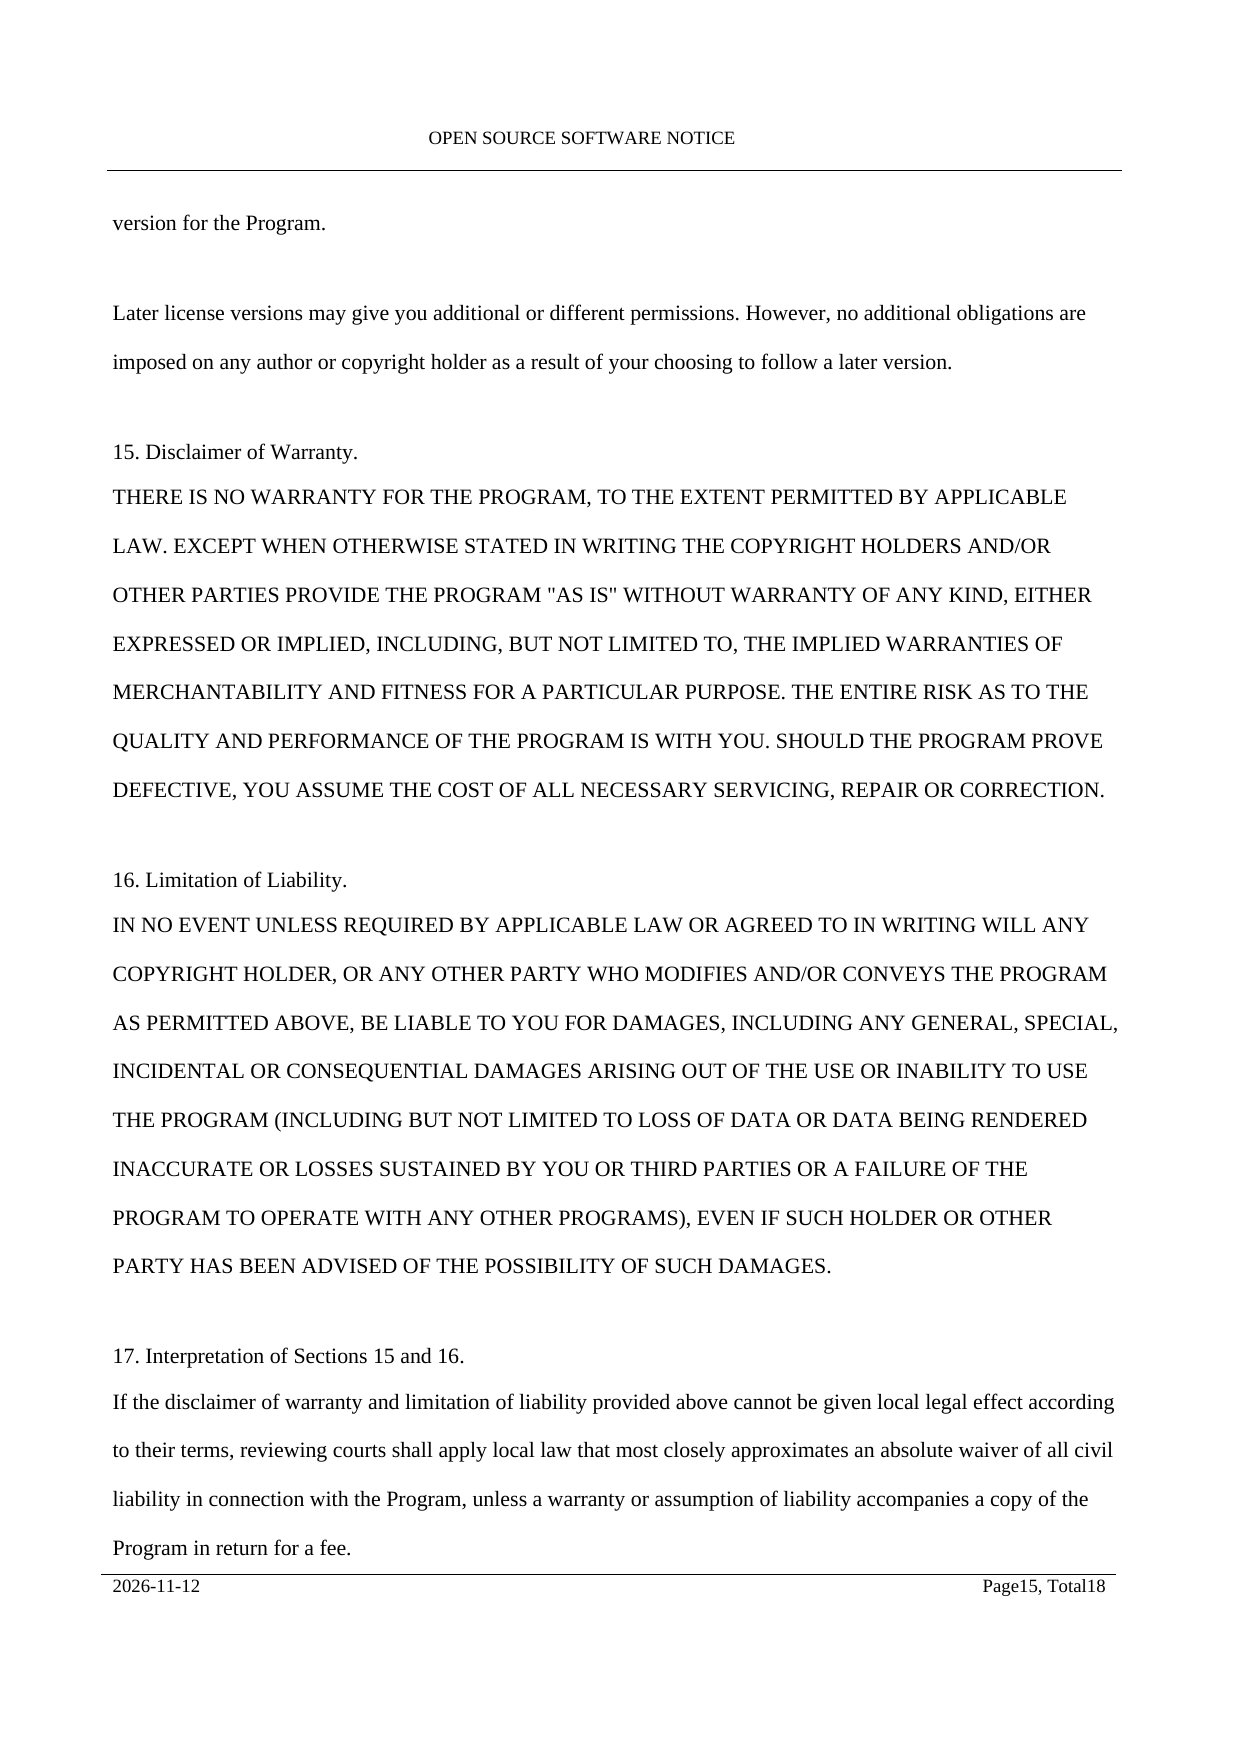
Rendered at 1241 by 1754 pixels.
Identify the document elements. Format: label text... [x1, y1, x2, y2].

text Later license versions may give you additional or different permissions. However, no additional obligations are imposed on any author or copyright holder as a result of your choosing to follow a later version. [112, 297, 1128, 378]
text 16. Limitation of Liability. [112, 863, 1128, 896]
text 17. Interpretation of Sections 15 and 16. [112, 1340, 1128, 1372]
text IN NO EVENT UNLESS REQUIRED BY APPLICABLE LAW OR AGREED TO IN WRITING WILL ANY COPYRIGHT HOLDER, OR ANY OTHER PARTY WHO MODIFIES AND/OR CONVEYS THE PROGRAM AS PERMITTED ABOVE, BE LIABLE TO YOU FOR DAMAGES, INCLUDING ANY GENERAL, SPECIAL, INCIDENTAL OR CONSEQUENTIAL DAMAGES ARISING OUT OF THE USE OR INABILITY TO USE THE PROGRAM (INCLUDING BUT NOT LIMITED TO LOSS OF DATA OR DATA BEING RENDERED INACCURATE OR LOSSES SUSTAINED BY YOU OR THIRD PARTIES OR A FAILURE OF THE PROGRAM TO OPERATE WITH ANY OTHER PROGRAMS), EVEN IF SUCH HOLDER OR OTHER PARTY HAS BEEN ADVISED OF THE POSSIBILITY OF SUCH DAMAGES. [112, 908, 1128, 1282]
text If the disclaimer of warranty and limitation of liability provided above cannot be given local legal effect according to their terms, reviewing courts shall apply local law that most closely approximates an absolute waiver of all civil liability in connection with the Program, unless a warranty or assumption of liability accompanies a copy of the Program in return for a fee. [112, 1385, 1128, 1564]
text 15. Disclaimer of Warranty. [112, 436, 1128, 468]
text THERE IS NO WARRANTY FOR THE PROGRAM, TO THE EXTENT PERMITTED BY APPLICABLE LAW. EXCEPT WHEN OTHERWISE STATED IN WRITING THE COPYRIGHT HOLDERS AND/OR OTHER PARTIES PROVIDE THE PROGRAM "AS IS" WITHOUT WARRANTY OF ANY KIND, EITHER EXPRESSED OR IMPLIED, INCLUDING, BUT NOT LIMITED TO, THE IMPLIED WARRANTIES OF MERCHANTABILITY AND FITNESS FOR A PARTICULAR PURPOSE. THE ENTIRE RISK AS TO THE QUALITY AND PERFORMANCE OF THE PROGRAM IS WITH YOU. SHOULD THE PROGRAM PROVE DEFECTIVE, YOU ASSUME THE COST OF ALL NECESSARY SERVICING, REPAIR OR CORRECTION. [112, 481, 1128, 806]
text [112, 206, 1128, 239]
